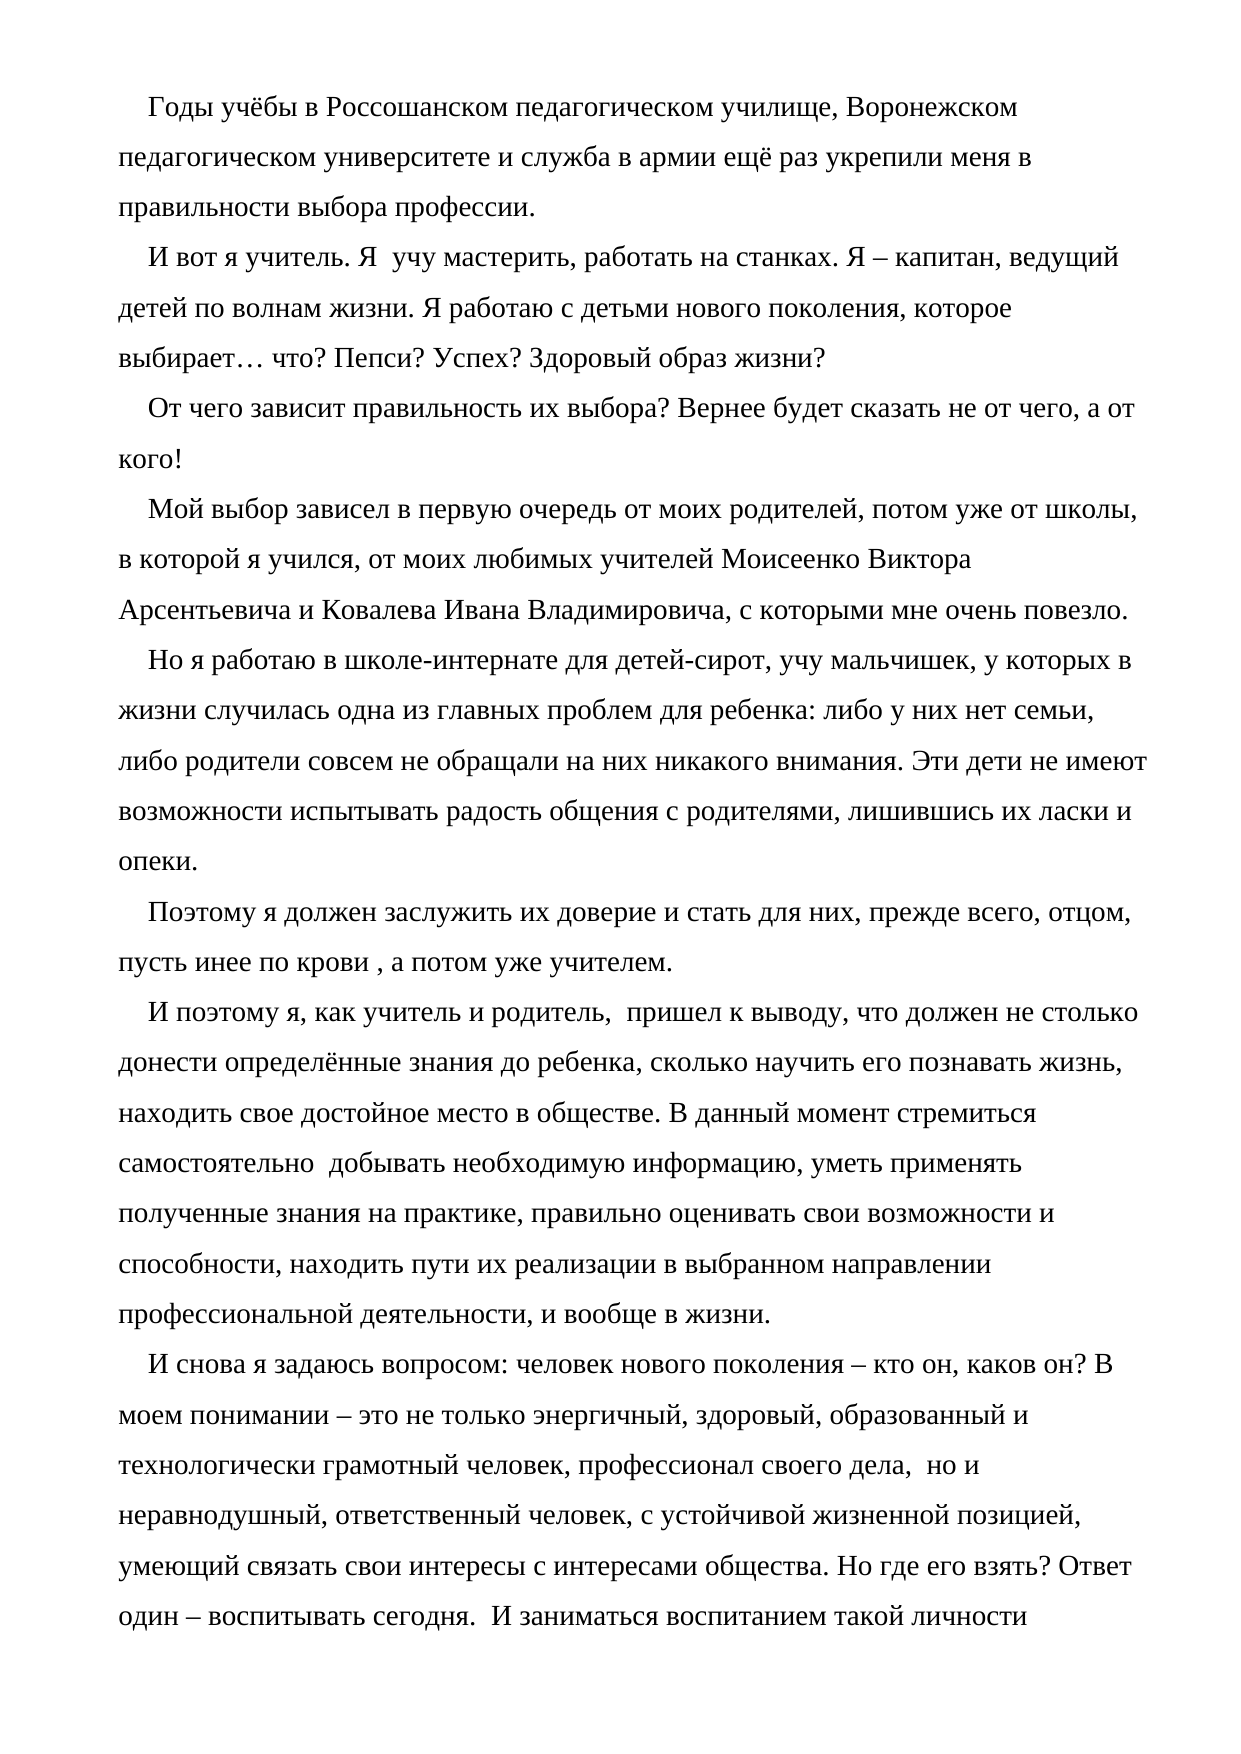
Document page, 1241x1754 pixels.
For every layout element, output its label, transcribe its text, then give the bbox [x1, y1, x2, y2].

text Но я работаю в школе-интернате для детей-сирот, учу мальчишек, у которых в жизни случилась одна из главных проблем для ребенка: либо у них нет семьи, либо родители совсем не обращали на них никакого внимания. Эти дети не имеют возможности испытывать радость общения с родителями, лишившись их ласки и опеки. [118, 642, 1152, 877]
text Годы учёбы в Россошанском педагогическом училище, Воронежском педагогическом университете и служба в армии ещё раз укрепили меня в правильности выбора профессии. [118, 89, 1152, 223]
text И вот я учитель. Я учу мастерить, работать на станках. Я – капитан, ведущий детей по волнам жизни. Я работаю с детьми нового поколения, которое выбирает… что? Пепси? Успех? Здоровый образ жизни? [118, 239, 1152, 374]
text И поэтому я, как учитель и родитель, пришел к выводу, что должен не столько донести определённые знания до ребенка, сколько научить его познавать жизнь, находить свое достойное место в обществе. В данный момент стремиться самостоятельно добывать необходимую информацию, уметь применять полученные знания на практике, правильно оценивать свои возможности и способности, находить пути их реализации в выбранном направлении профессиональной деятельности, и вообще в жизни. [118, 994, 1152, 1330]
text От чего зависит правильность их выбора? Вернее будет сказать не от чего, а от кого! [118, 391, 1152, 474]
text Мой выбор зависел в первую очередь от моих родителей, потом уже от школы, в которой я учился, от моих любимых учителей Моисеенко Виктора Арсентьевича и Ковалева Ивана Владимировича, с которыми мне очень повезло. [118, 491, 1152, 625]
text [118, 1346, 1152, 1632]
text Поэтому я должен заслужить их доверие и стать для них, прежде всего, отцом, пусть инее по крови , а потом уже учителем. [118, 894, 1152, 977]
